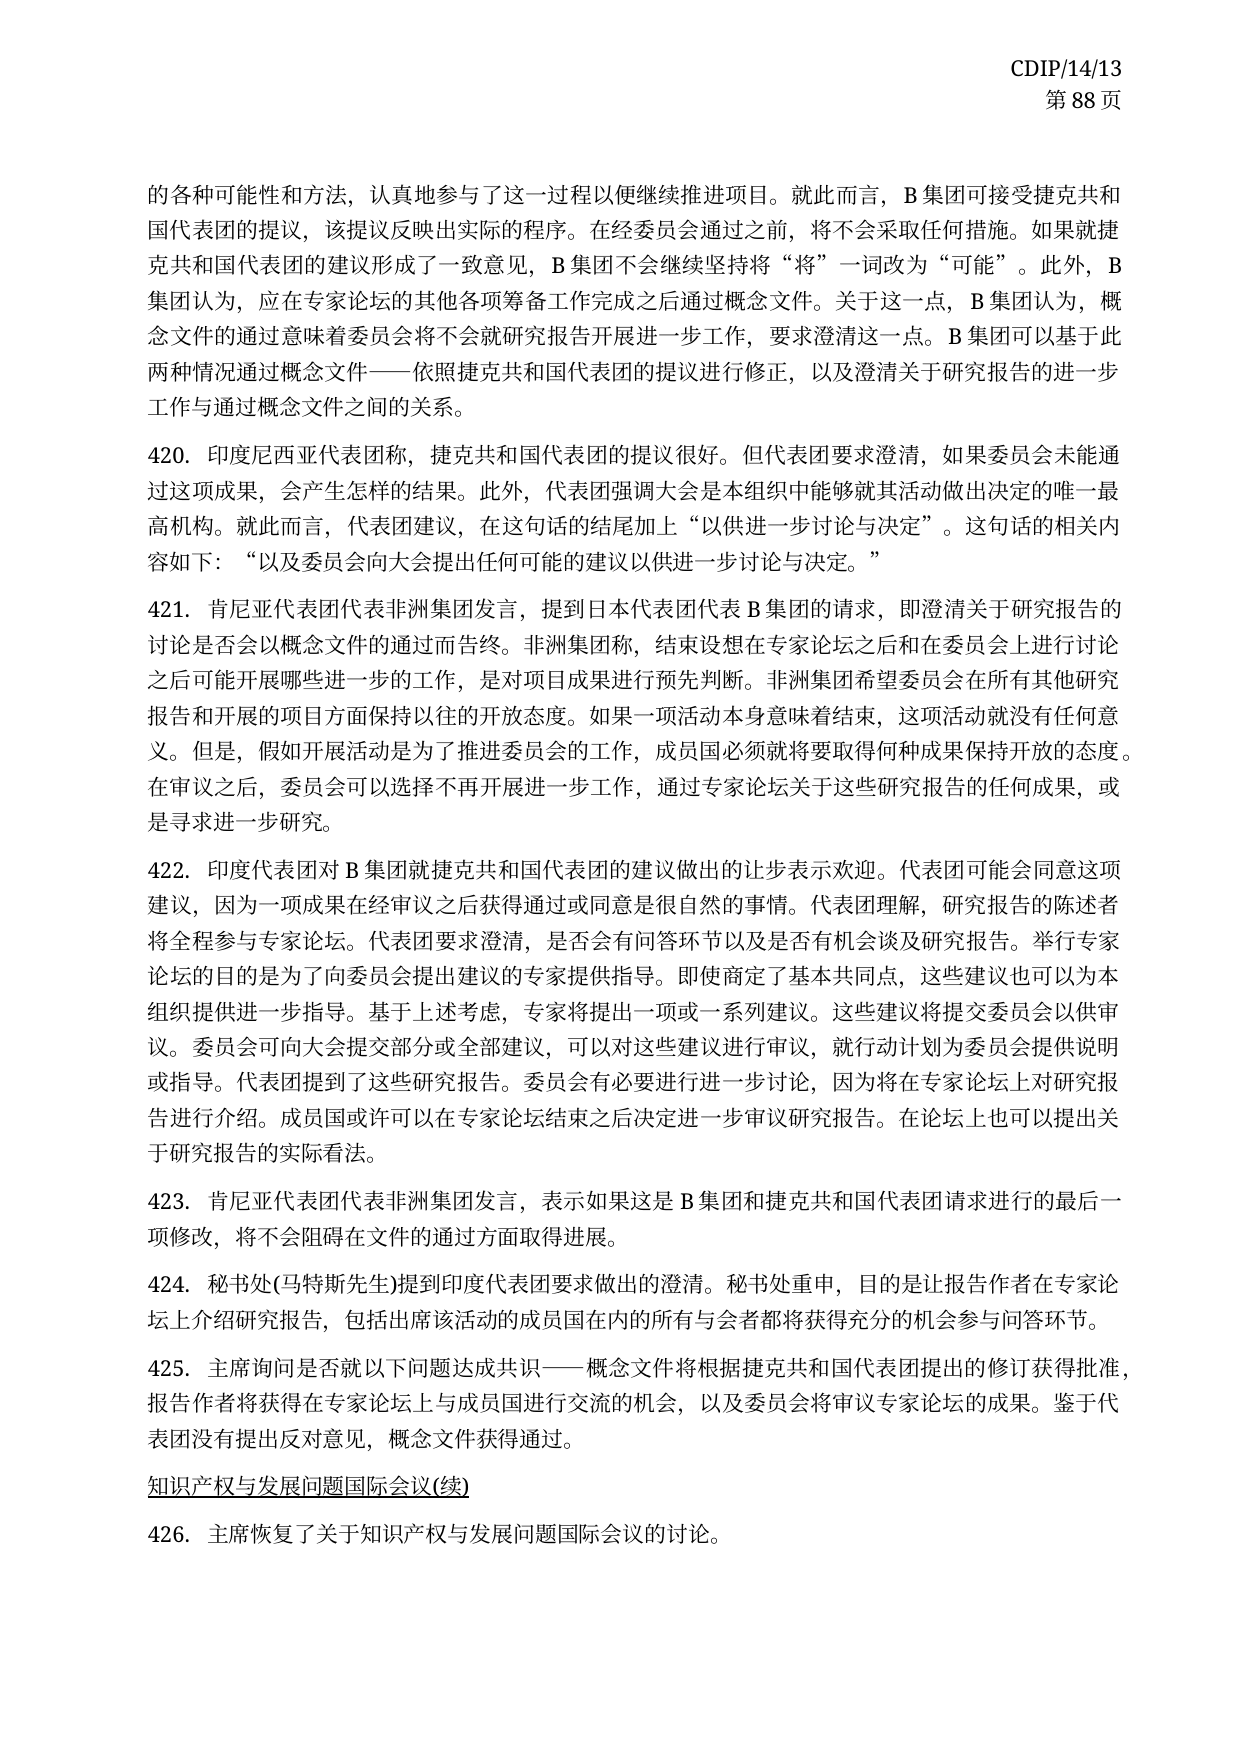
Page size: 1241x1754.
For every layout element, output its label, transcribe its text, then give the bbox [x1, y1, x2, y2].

list 肯尼亚代表团代表非洲集团发言，提到日本代表团代表B集团的请求，即澄清关于研究报告的讨论是否会以概念文件的通过而告终。非洲集团称，结束设想在专家论坛之后和在委员会上进行讨论之后可能开展哪些进一步的工作，是对项目成果进行预先判断。非洲集团希望委员会在所有其他研究报告和开展的项目方面保持以往的开放态度。如果一项活动本身意味着结束，这项活动就没有任何意义。但是，假如开展活动是为了推进委员会的工作，成员国必须就将要取得何种成果保持开放的态度。在审议之后，委员会可以选择不再开展进一步工作，通过专家论坛关于这些研究报告的任何成果，或是寻求进一步研究。 [148, 589, 1122, 837]
list 印度尼西亚代表团称，捷克共和国代表团的提议很好。但代表团要求澄清，如果委员会未能通过这项成果，会产生怎样的结果。此外，代表团强调大会是本组织中能够就其活动做出决定的唯一最高机构。就此而言，代表团建议，在这句话的结尾加上“以供进一步讨论与决定”。这句话的相关内容如下：“以及委员会向大会提出任何可能的建议以供进一步讨论与决定。” [148, 434, 1122, 576]
list 印度代表团对B集团就捷克共和国代表团的建议做出的让步表示欢迎。代表团可能会同意这项建议，因为一项成果在经审议之后获得通过或同意是很自然的事情。代表团理解，研究报告的陈述者将全程参与专家论坛。代表团要求澄清，是否会有问答环节以及是否有机会谈及研究报告。举行专家论坛的目的是为了向委员会提出建议的专家提供指导。即使商定了基本共同点，这些建议也可以为本组织提供进一步指导。基于上述考虑，专家将提出一项或一系列建议。这些建议将提交委员会以供审议。委员会可向大会提交部分或全部建议，可以对这些建议进行审议，就行动计划为委员会提供说明或指导。代表团提到了这些研究报告。委员会有必要进行进一步讨论，因为将在专家论坛上对研究报告进行介绍。成员国或许可以在专家论坛结束之后决定进一步审议研究报告。在论坛上也可以提出关于研究报告的实际看法。 [148, 849, 1122, 1168]
list 秘书处(马特斯先生)提到印度代表团要求做出的澄清。秘书处重申，目的是让报告作者在专家论坛上介绍研究报告，包括出席该活动的成员国在内的所有与会者都将获得充分的机会参与问答环‍节。 [148, 1264, 1122, 1334]
text 知识产权与发展问题国际会议(续) [148, 1466, 1122, 1501]
list 肯尼亚代表团代表非洲集团发言，表示如果这是B集团和捷克共和国代表团请求进行的最后一项修改，将不会阻碍在文件的通过方面取得进展。 [148, 1180, 1122, 1251]
list 主席询问是否就以下问题达成共识——概念文件将根据捷克共和国代表团提出的修订获得批准，报告作者将获得在专家论坛上与成员国进行交流的机会，以及委员会将审议专家论坛的成果。鉴于代表团没有提出反对意见，概念文件获得通过。 [148, 1347, 1122, 1453]
list 主席恢复了关于知识产权与发展问题国际会议的讨论。 [148, 1514, 1122, 1549]
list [148, 174, 1122, 422]
